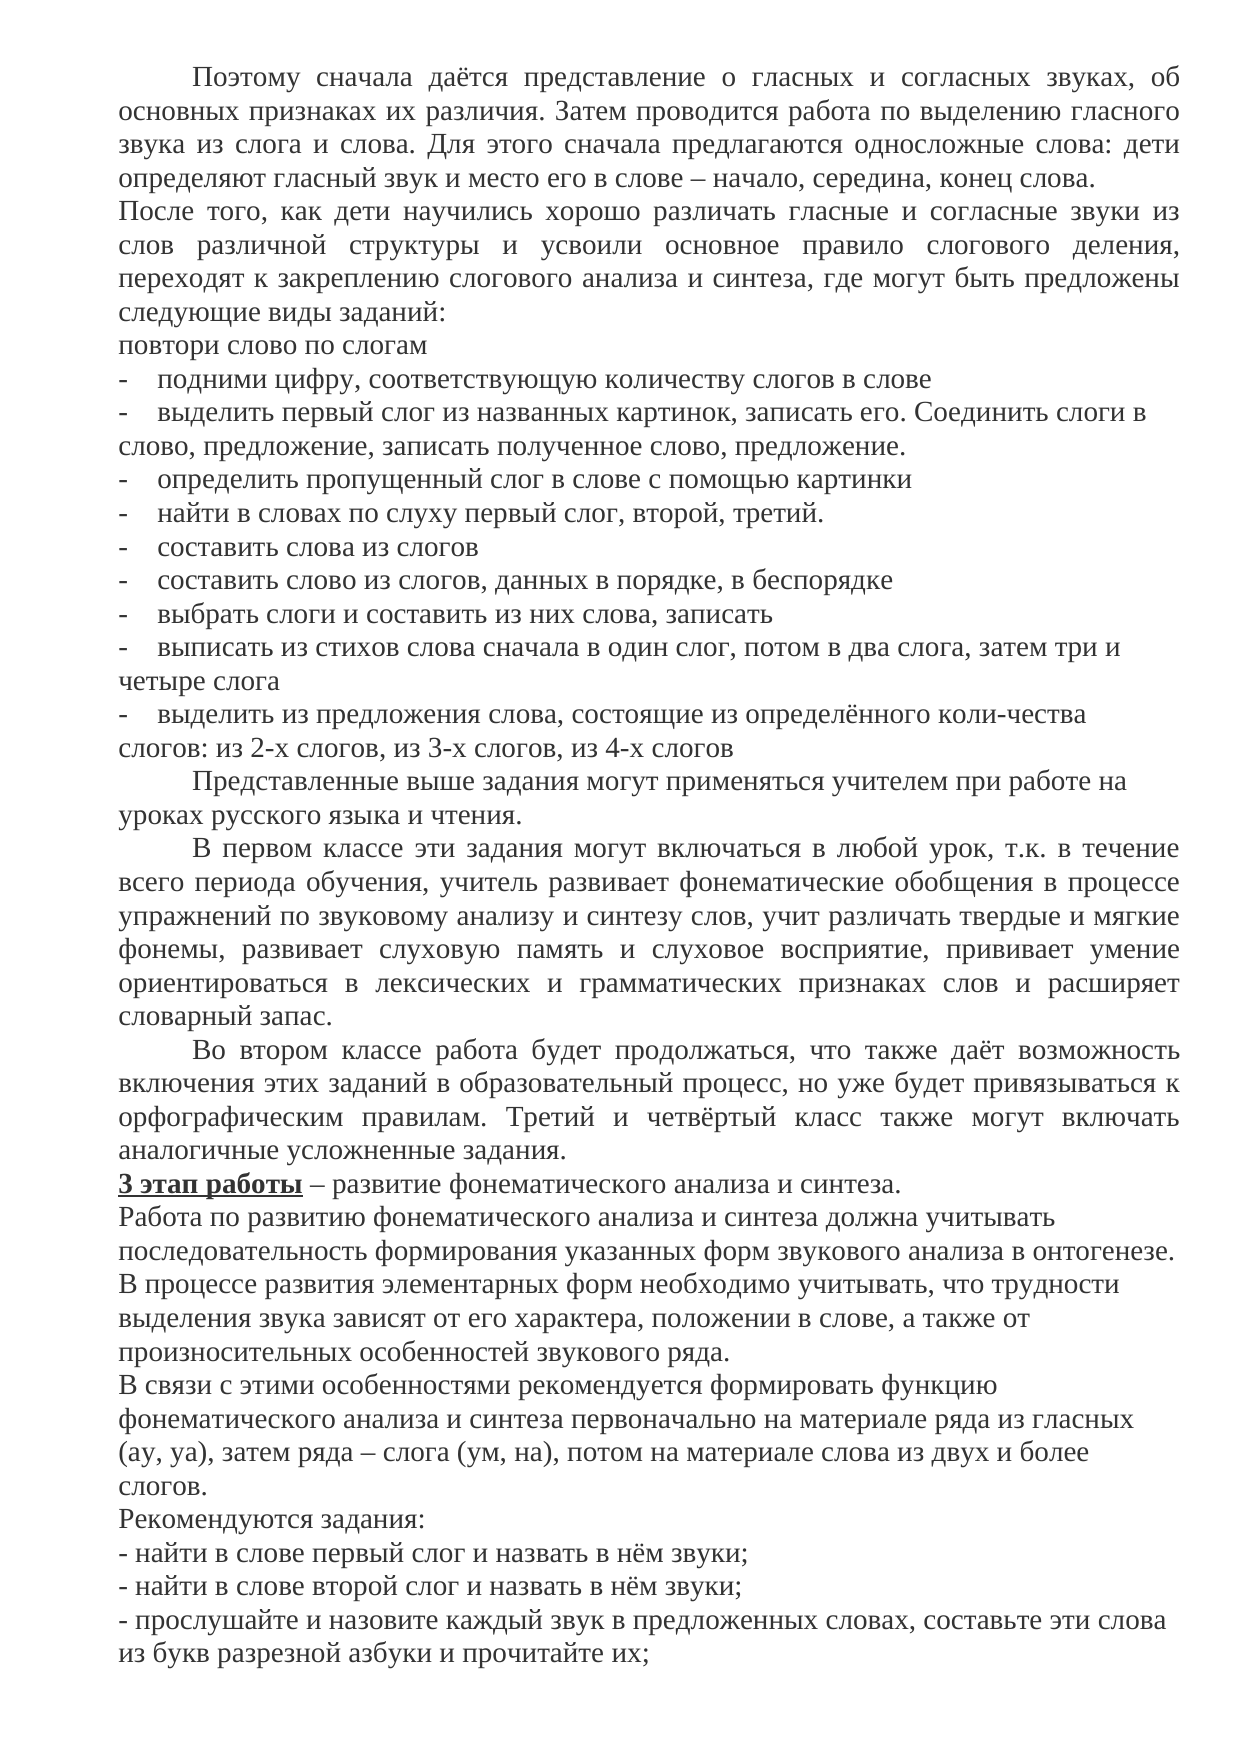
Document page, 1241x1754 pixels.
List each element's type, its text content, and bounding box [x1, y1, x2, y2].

text В первом классе эти задания могут включаться в любой урок, т.к. в течение всего периода обучения, учитель развивает фонематические обобщения в процессе упражнений по звуковому анализу и синтезу слов, учит различать твердые и мягкие фонемы, развивает слуховую память и слуховое восприятие, прививает умение ориентироваться в лексических и грамматических признаках слов и расширяет словарный запас. [118, 831, 1181, 1032]
text Представленные выше задания могут применяться учителем при работе на уроках русского языка и чтения. [118, 763, 1181, 831]
text 3 этап работы – развитие фонематического анализа и синтеза. Работа по развитию фонематического анализа и синтеза должна учитывать последовательность формирования указанных форм звукового анализа в онтогенезе. В процессе развития элементарных форм необходимо учитывать, что трудности выделения звука зависят от его характера, положении в слове, а также от произносительных особенностей звукового ряда. В связи с этими особенностями рекомендуется формировать функцию фонематического анализа и синтеза первоначально на материале ряда из гласных (ау, уа), затем ряда – слога (ум, на), потом на материале слова из двух и более слогов. [118, 1166, 1181, 1501]
text Поэтому сначала даётся представление о гласных и согласных звуках, об основных признаках их различия. Затем проводится работа по выделению гласного звука из слога и слова. Для этого сначала предлагаются односложные слова: дети определяют гласный звук и место его в слове – начало, середина, конец слова. [118, 59, 1181, 193]
text После того, как дети научились хорошо различать гласные и согласные звуки из слов различной структуры и усвоили основное правило слогового деления, переходят к закреплению слогового анализа и синтеза, где могут быть предложены следующие виды заданий: [118, 193, 1181, 327]
text Во втором классе работа будет продолжаться, что также даёт возможность включения этих заданий в образовательный процесс, но уже будет привязываться к орфографическим правилам. Третий и четвёртый класс также могут включать аналогичные усложненные задания. [118, 1032, 1181, 1166]
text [118, 1501, 1181, 1669]
text повтори слово по слогам - подними цифру, соответствующую количеству слогов в слове - выделить первый слог из названных картинок, записать его. Соединить слоги в слово, предложение, записать полученное слово, предложение. - определить пропущенный слог в слове с помощью картинки - найти в словах по слуху первый слог, второй, третий. - составить слова из слогов - составить слово из слогов, данных в порядке, в беспорядке - выбрать слоги и составить из них слова, записать - выписать из стихов слова сначала в один слог, потом в два слога, затем три и четыре слога - выделить из предложения слова, состоящие из определённого коли-чества слогов: из 2-х слогов, из 3-х слогов, из 4-х слогов [118, 327, 1181, 763]
